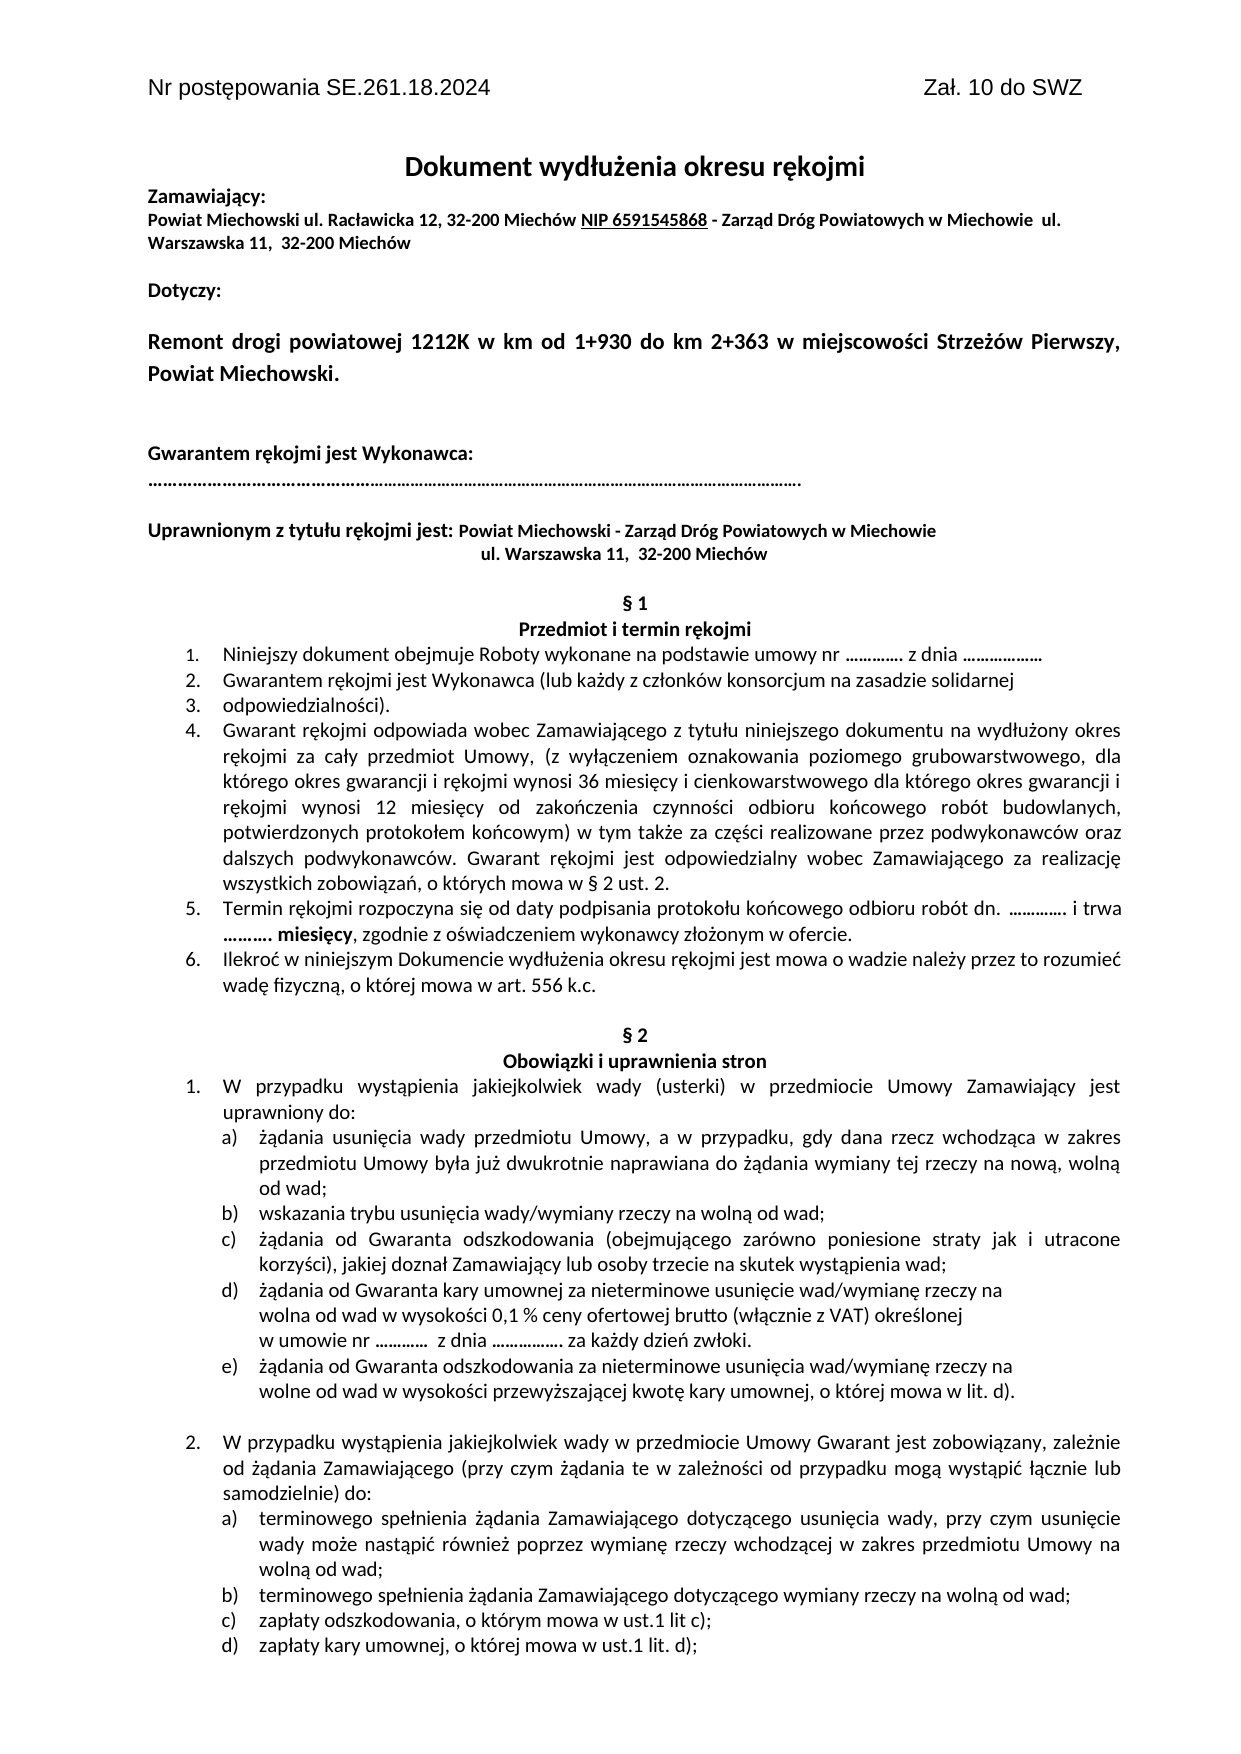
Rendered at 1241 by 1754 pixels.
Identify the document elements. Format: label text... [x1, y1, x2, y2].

list żądania usunięcia wady przedmiotu Umowy, a w przypadku, gdy dana rzecz wchodząca w zakres przedmiotu Umowy była już dwukrotnie naprawiana do żądania wymiany tej rzeczy na nową, wolną od wad; [221, 1124, 1122, 1201]
text § 1 [148, 591, 1122, 616]
text w umowie nr ………… z dnia ……………. za każdy dzień zwłoki. [259, 1328, 1122, 1353]
list W przypadku wystąpienia jakiejkolwiek wady w przedmiocie Umowy Gwarant jest zobowiązany, zależnie od żądania Zamawiającego (przy czym żądania te w zależności od przypadku mogą wystąpić łącznie lub samodzielnie) do: [185, 1429, 1122, 1506]
list terminowego spełnienia żądania Zamawiającego dotyczącego usunięcia wady, przy czym usunięcie wady może nastąpić również poprzez wymianę rzeczy wchodzącej w zakres przedmiotu Umowy na wolną od wad; [221, 1506, 1122, 1582]
text wolne od wad w wysokości przewyższającej kwotę kary umownej, o której mowa w lit. d). [259, 1378, 1122, 1404]
text Przedmiot i termin rękojmi [148, 616, 1122, 641]
text Uprawnionym z tytułu rękojmi jest: Powiat Miechowski - Zarząd Dróg Powiatowych w Miechowie [148, 517, 1122, 542]
text Remont drogi powiatowej 1212K w km od 1+930 do km 2+363 w miejscowości Strzeżów Pierwszy, Powiat Miechowski. [148, 355, 1122, 388]
text Dotyczy: [148, 277, 1122, 303]
text § 2 [148, 1023, 1122, 1048]
text Powiat Miechowski ul. Racławicka 12, 32-200 Miechów NIP 6591545868 - Zarząd Dróg Powiatowych w Miechowie ul. Warszawska 11, 32-200 Miechów [148, 209, 1122, 254]
text wolna od wad w wysokości 0,1 % ceny ofertowej brutto (włącznie z VAT) określonej [259, 1302, 1122, 1328]
text Obowiązki i uprawnienia stron [148, 1048, 1122, 1073]
text Gwarantem rękojmi jest Wykonawca: ……………………………………………………………………………………………………………………………. [148, 441, 1122, 491]
list zapłaty odszkodowania, o którym mowa w ust.1 lit c); [221, 1607, 1122, 1633]
list Niniejszy dokument obejmuje Roboty wykonane na podstawie umowy nr …………. z dnia ……………… [185, 641, 1122, 667]
list terminowego spełnienia żądania Zamawiającego dotyczącego wymiany rzeczy na wolną od wad; [221, 1582, 1122, 1607]
list żądania od Gwaranta kary umownej za nieterminowe usunięcie wad/wymianę rzeczy na [221, 1277, 1122, 1302]
text Zamawiający: [148, 183, 1122, 209]
list Gwarant rękojmi odpowiada wobec Zamawiającego z tytułu niniejszego dokumentu na wydłużony okres rękojmi za cały przedmiot Umowy, (z wyłączeniem oznakowania poziomego grubowarstwowego, dla którego okres gwarancji i rękojmi wynosi 36 miesięcy i cienkowarstwowego dla którego okres gwarancji i rękojmi wynosi 12 miesięcy od zakończenia czynności odbioru końcowego robót budowlanych, potwierdzonych protokołem końcowym) w tym także za części realizowane przez podwykonawców oraz dalszych podwykonawców. Gwarant rękojmi jest odpowiedzialny wobec Zamawiającego za realizację wszystkich zobowiązań, o których mowa w § 2 ust. 2. [185, 718, 1122, 896]
list żądania od Gwaranta odszkodowania (obejmującego zarówno poniesione straty jak i utracone korzyści), jakiej doznał Zamawiający lub osoby trzecie na skutek wystąpienia wad; [221, 1226, 1122, 1277]
list Ilekroć w niniejszym Dokumencie wydłużenia okresu rękojmi jest mowa o wadzie należy przez to rozumieć wadę fizyczną, o której mowa w art. 556 k.c. [185, 946, 1122, 997]
text Dokument wydłużenia okresu rękojmi [148, 148, 1122, 183]
list Gwarantem rękojmi jest Wykonawca (lub każdy z członków konsorcjum na zasadzie solidarnej [185, 667, 1122, 692]
list wskazania trybu usunięcia wady/wymiany rzeczy na wolną od wad; [221, 1201, 1122, 1226]
list odpowiedzialności). [185, 692, 1122, 718]
list Termin rękojmi rozpoczyna się od daty podpisania protokołu końcowego odbioru robót dn. …………. i trwa ………. miesięcy, zgodnie z oświadczeniem wykonawcy złożonym w ofercie. [185, 896, 1122, 946]
list żądania od Gwaranta odszkodowania za nieterminowe usunięcia wad/wymianę rzeczy na [221, 1353, 1122, 1378]
text ul. Warszawska 11, 32-200 Miechów [443, 542, 1122, 565]
list W przypadku wystąpienia jakiejkolwiek wady (usterki) w przedmiocie Umowy Zamawiający jest uprawniony do: [185, 1073, 1122, 1124]
list zapłaty kary umownej, o której mowa w ust.1 lit. d); [221, 1633, 1122, 1658]
